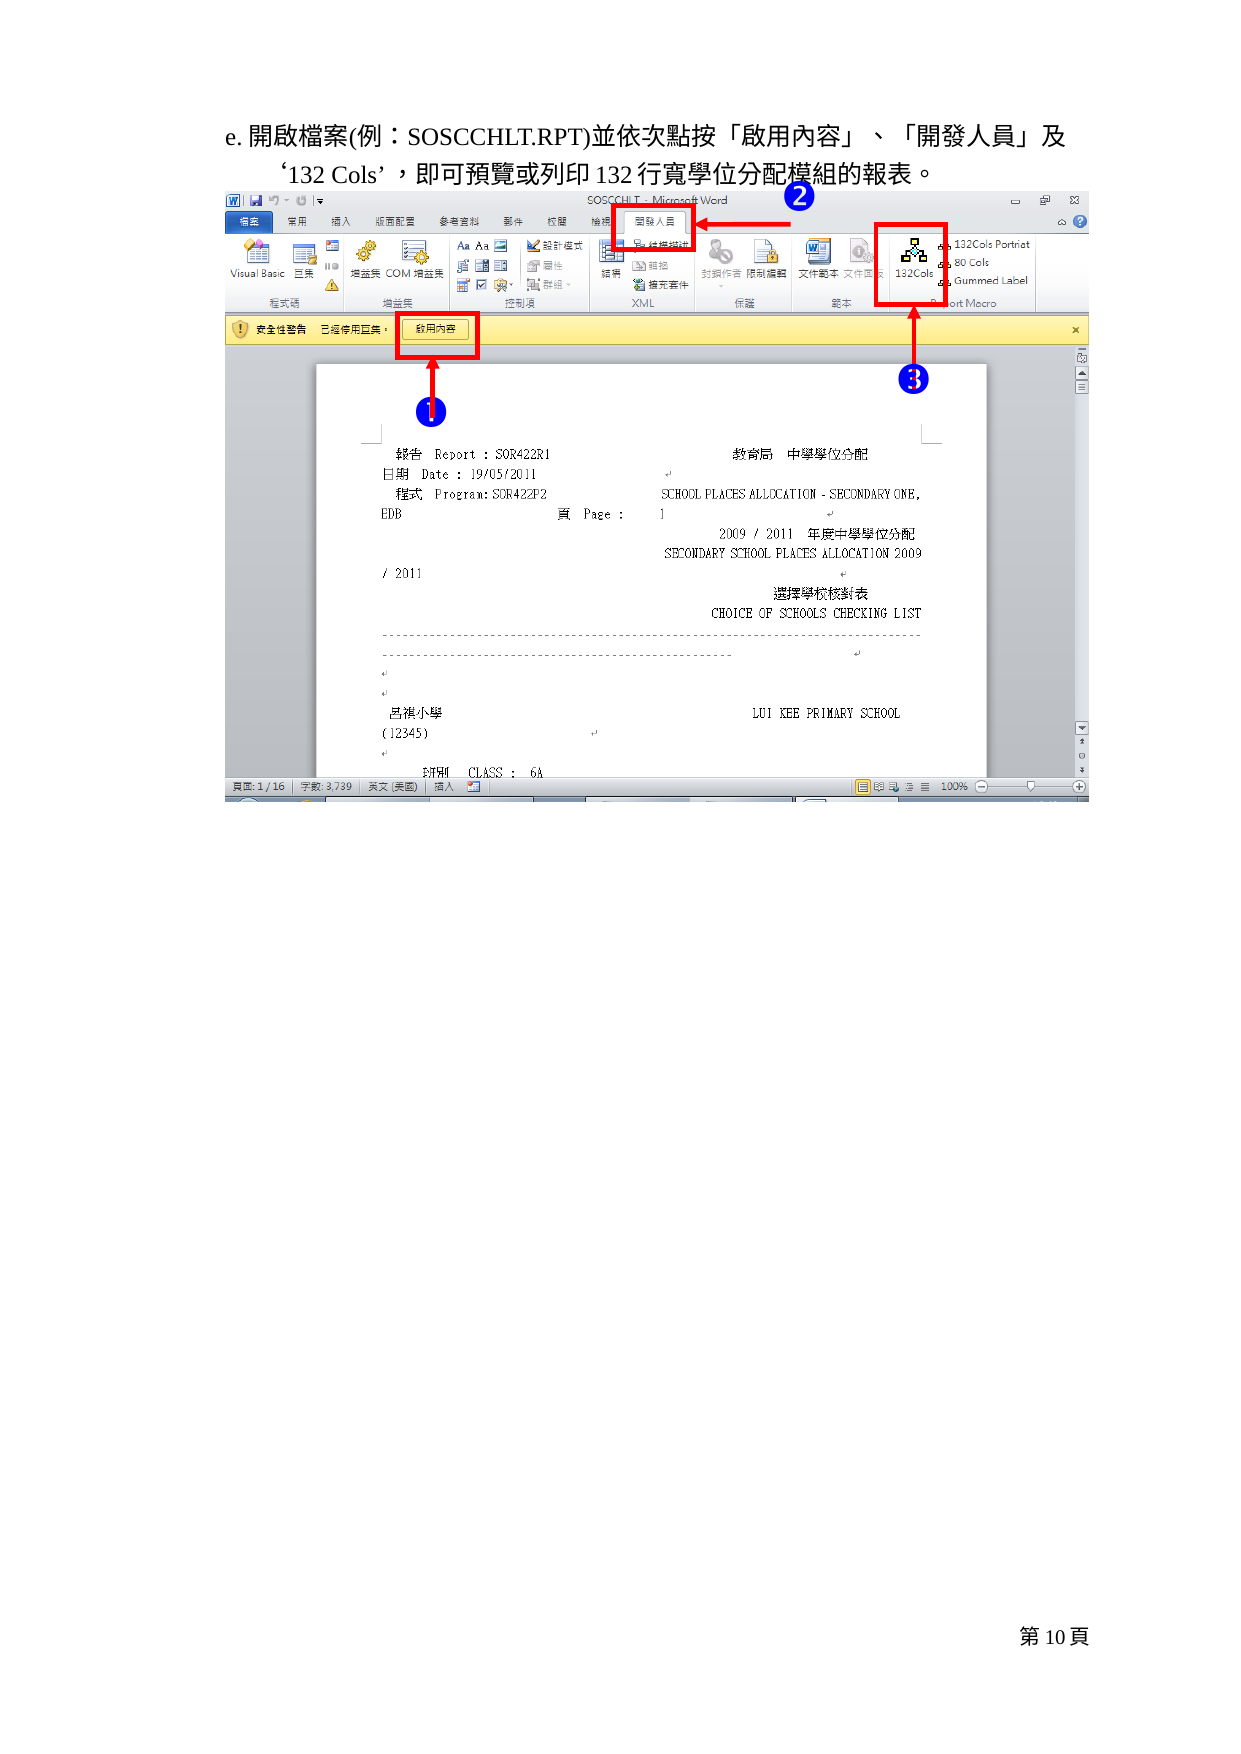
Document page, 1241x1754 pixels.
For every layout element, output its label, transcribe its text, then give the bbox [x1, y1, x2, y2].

picture [793, 191, 805, 205]
text e. 開啟檔案(例：SOSCCHLT.RPT)並依次點按「啟用內容」、「開發人員」及 ‘132 Cols’ ，即可預覽或列印132行寬學位分配模組的報表。 [225, 116, 1090, 191]
picture [225, 191, 1089, 802]
